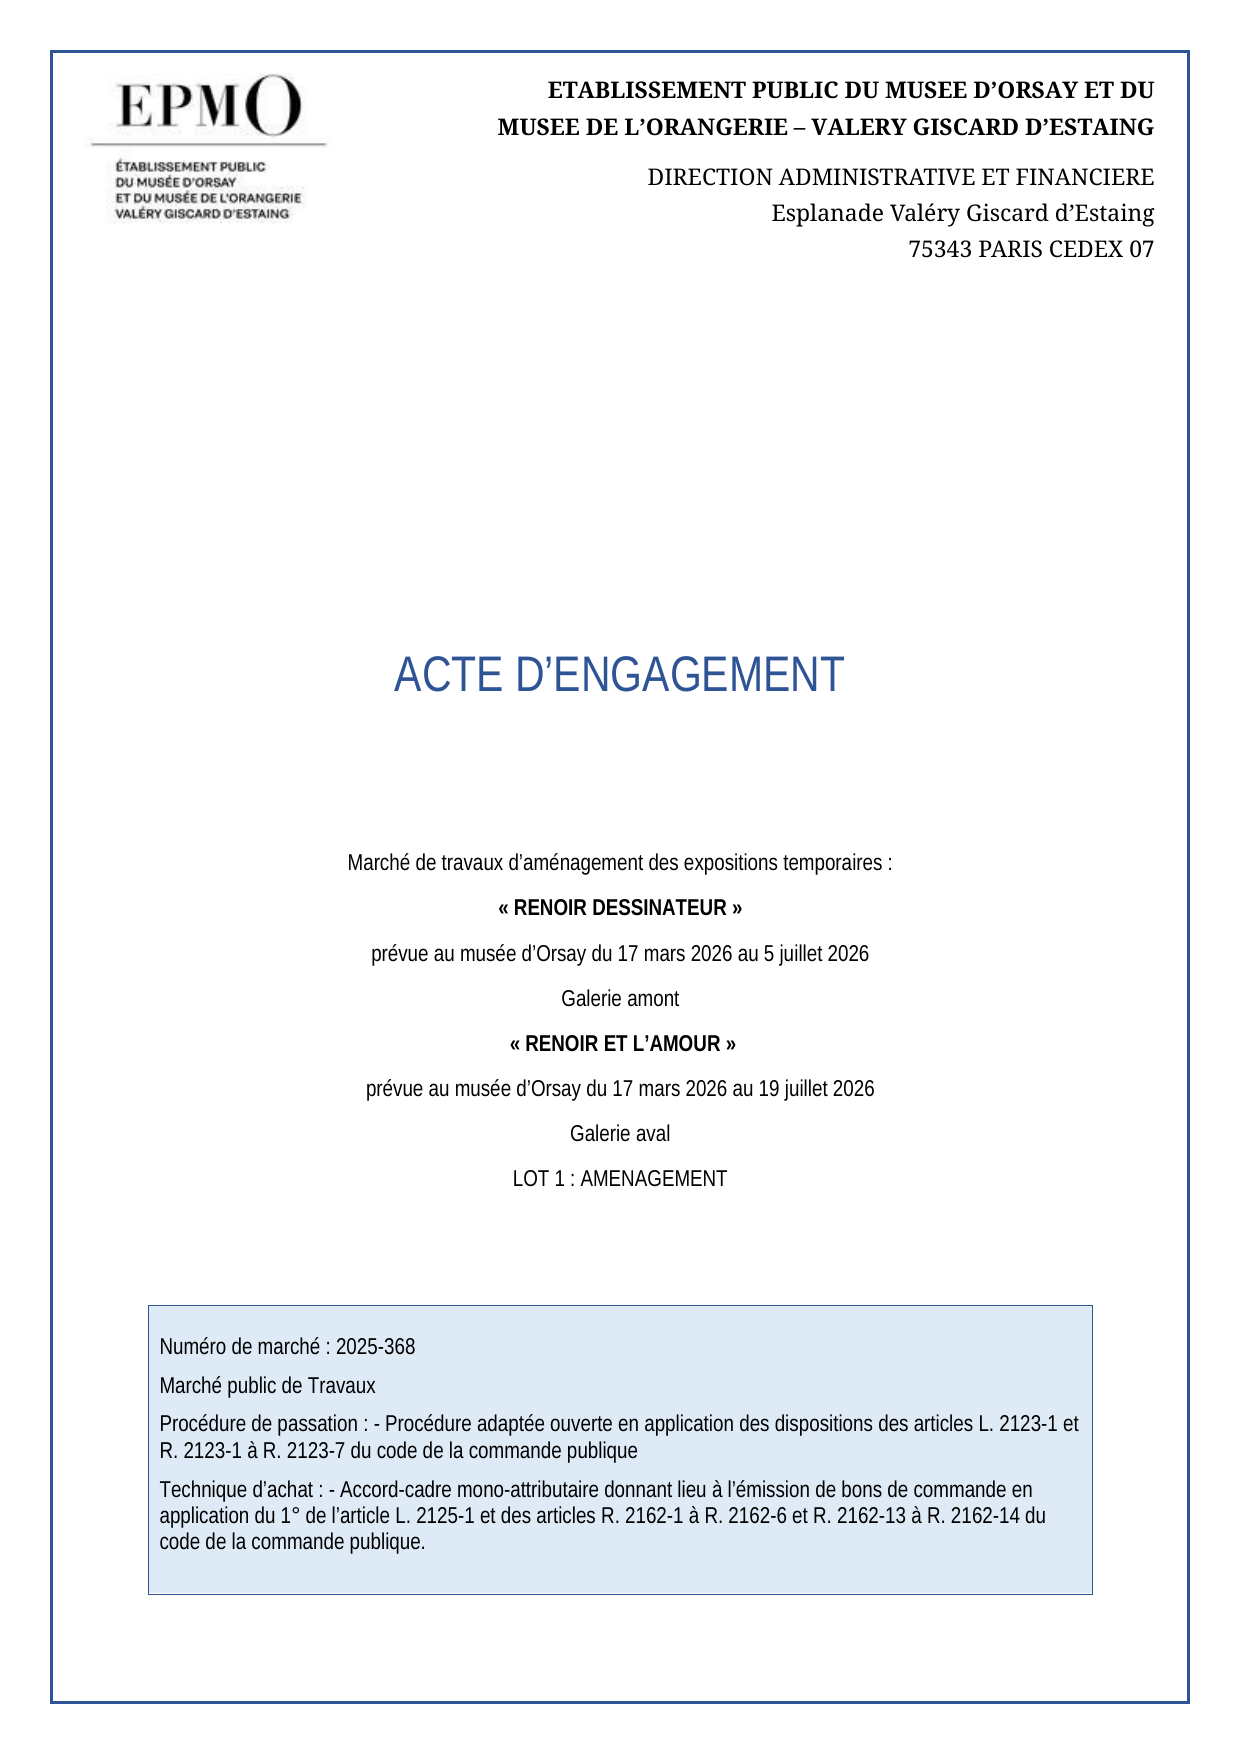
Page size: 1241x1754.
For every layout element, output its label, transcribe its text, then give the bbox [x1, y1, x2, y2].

list prévue au musée d’Orsay du 17 mars 2026 au 19 juillet 2026 [148, 1075, 1093, 1101]
table_header Numéro de marché : 2025-368 Marché public de Procédure de passation : Technique d’achat : [149, 1306, 1092, 1593]
list prévue au musée d’Orsay du 17 mars 2026 au 5 juillet 2026 [148, 939, 1093, 966]
list « RENOIR ET L’AMOUR » [148, 1030, 1093, 1056]
list Marché de travaux d’aménagement des expositions temporaires : [148, 849, 1093, 876]
list Galerie aval [148, 1120, 1093, 1146]
list Galerie amont [148, 984, 1093, 1011]
text ACTE D’ENGAGEMENT [148, 645, 1093, 702]
picture [84, 73, 346, 231]
list « RENOIR DESSINATEUR » [148, 894, 1093, 921]
text LOT 1 : AMENAGEMENT [148, 1165, 1093, 1191]
